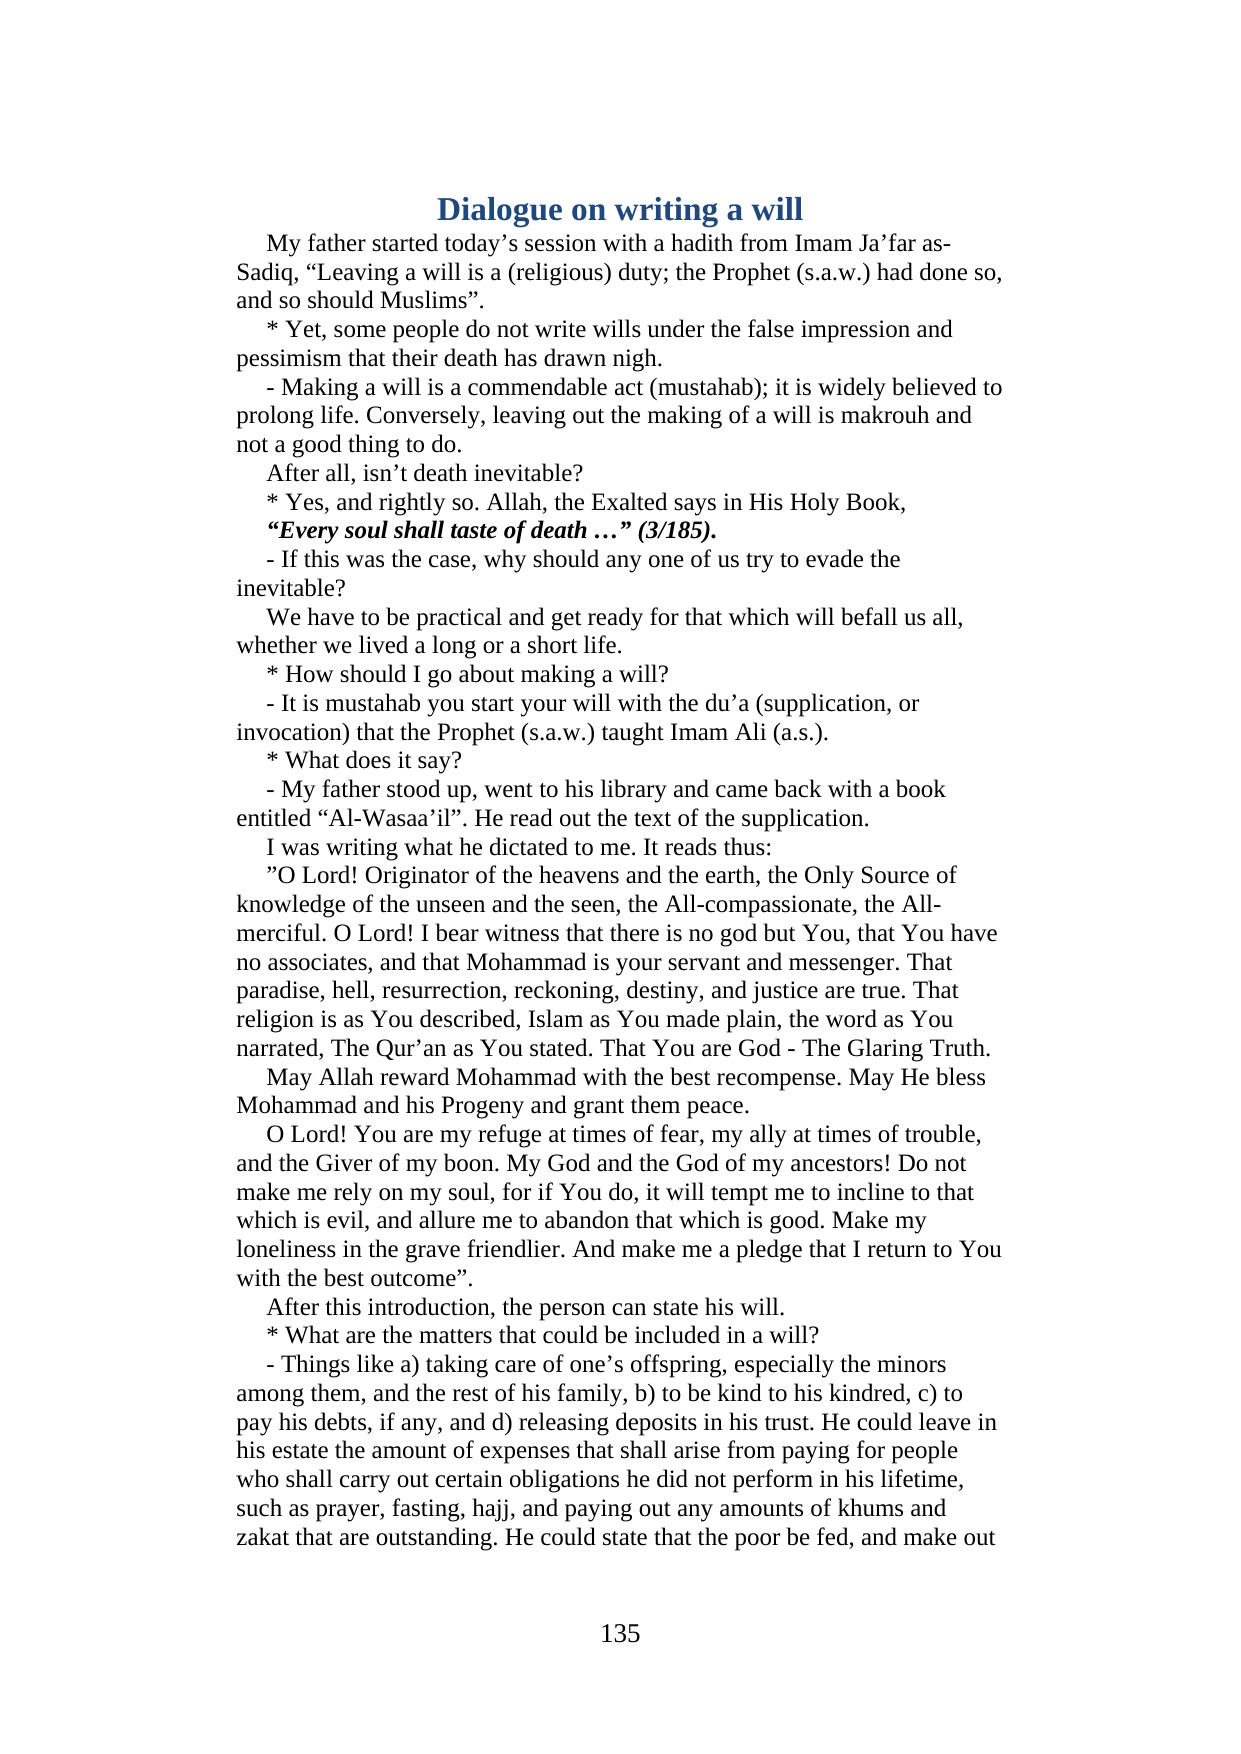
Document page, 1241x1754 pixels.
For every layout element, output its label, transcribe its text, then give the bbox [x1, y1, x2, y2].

text * Yet, some people do not write wills under the false impression and pessimism that their death has drawn nigh. [236, 314, 1004, 372]
subtitle Dialogue on writing a will [236, 190, 1004, 228]
text My father started today’s session with a hadith from Imam Ja’far as-Sadiq, “Leaving a will is a (religious) duty; the Prophet (s.a.w.) had done so, and so should Muslims”. [236, 228, 1004, 314]
text ”O Lord! Originator of the heavens and the earth, the Only Source of knowledge of the unseen and the seen, the All-compassionate, the All-merciful. O Lord! I bear witness that there is no god but You, that You have no associates, and that Mohammad is your servant and messenger. That paradise, hell, resurrection, reckoning, destiny, and justice are true. That religion is as You described, Islam as You made plain, the word as You narrated, The Qur’an as You stated. That You are God - The Glaring Truth. [236, 861, 1004, 1062]
text I was writing what he dictated to me. It reads thus: [236, 832, 1004, 861]
text - Making a will is a commendable act (mustahab); it is widely believed to prolong life. Conversely, leaving out the making of a will is makrouh and not a good thing to do. [236, 372, 1004, 458]
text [236, 1349, 1004, 1551]
text - My father stood up, went to his library and came back with a book entitled “Al-Wasaa’il”. He read out the text of the supplication. [236, 774, 1004, 832]
text We have to be practical and get ready for that which will befall us all, whether we lived a long or a short life. [236, 602, 1004, 659]
text * How should I go about making a will? [236, 659, 1004, 688]
text May Allah reward Mohammad with the best recompense. May He bless Mohammad and his Progeny and grant them peace. [236, 1062, 1004, 1119]
text - If this was the case, why should any one of us try to evade the inevitable? [236, 544, 1004, 602]
text * What are the matters that could be included in a will? [236, 1321, 1004, 1349]
text O Lord! You are my refuge at times of fear, my ally at times of trouble, and the Giver of my boon. My God and the God of my ancestors! Do not make me rely on my soul, for if You do, it will tempt me to incline to that which is evil, and allure me to abandon that which is good. Make my loneliness in the grave friendlier. And make me a pledge that I return to You with the best outcome”. [236, 1119, 1004, 1292]
text “Every soul shall taste of death …” (3/185). [236, 516, 1004, 544]
text After this introduction, the person can state his will. [236, 1292, 1004, 1321]
text - It is mustahab you start your will with the du’a (supplication, or invocation) that the Prophet (s.a.w.) taught Imam Ali (a.s.). [236, 688, 1004, 746]
text After all, isn’t death inevitable? [236, 458, 1004, 487]
text * Yes, and rightly so. Allah, the Exalted says in His Holy Book, [236, 487, 1004, 516]
text * What does it say? [236, 746, 1004, 774]
